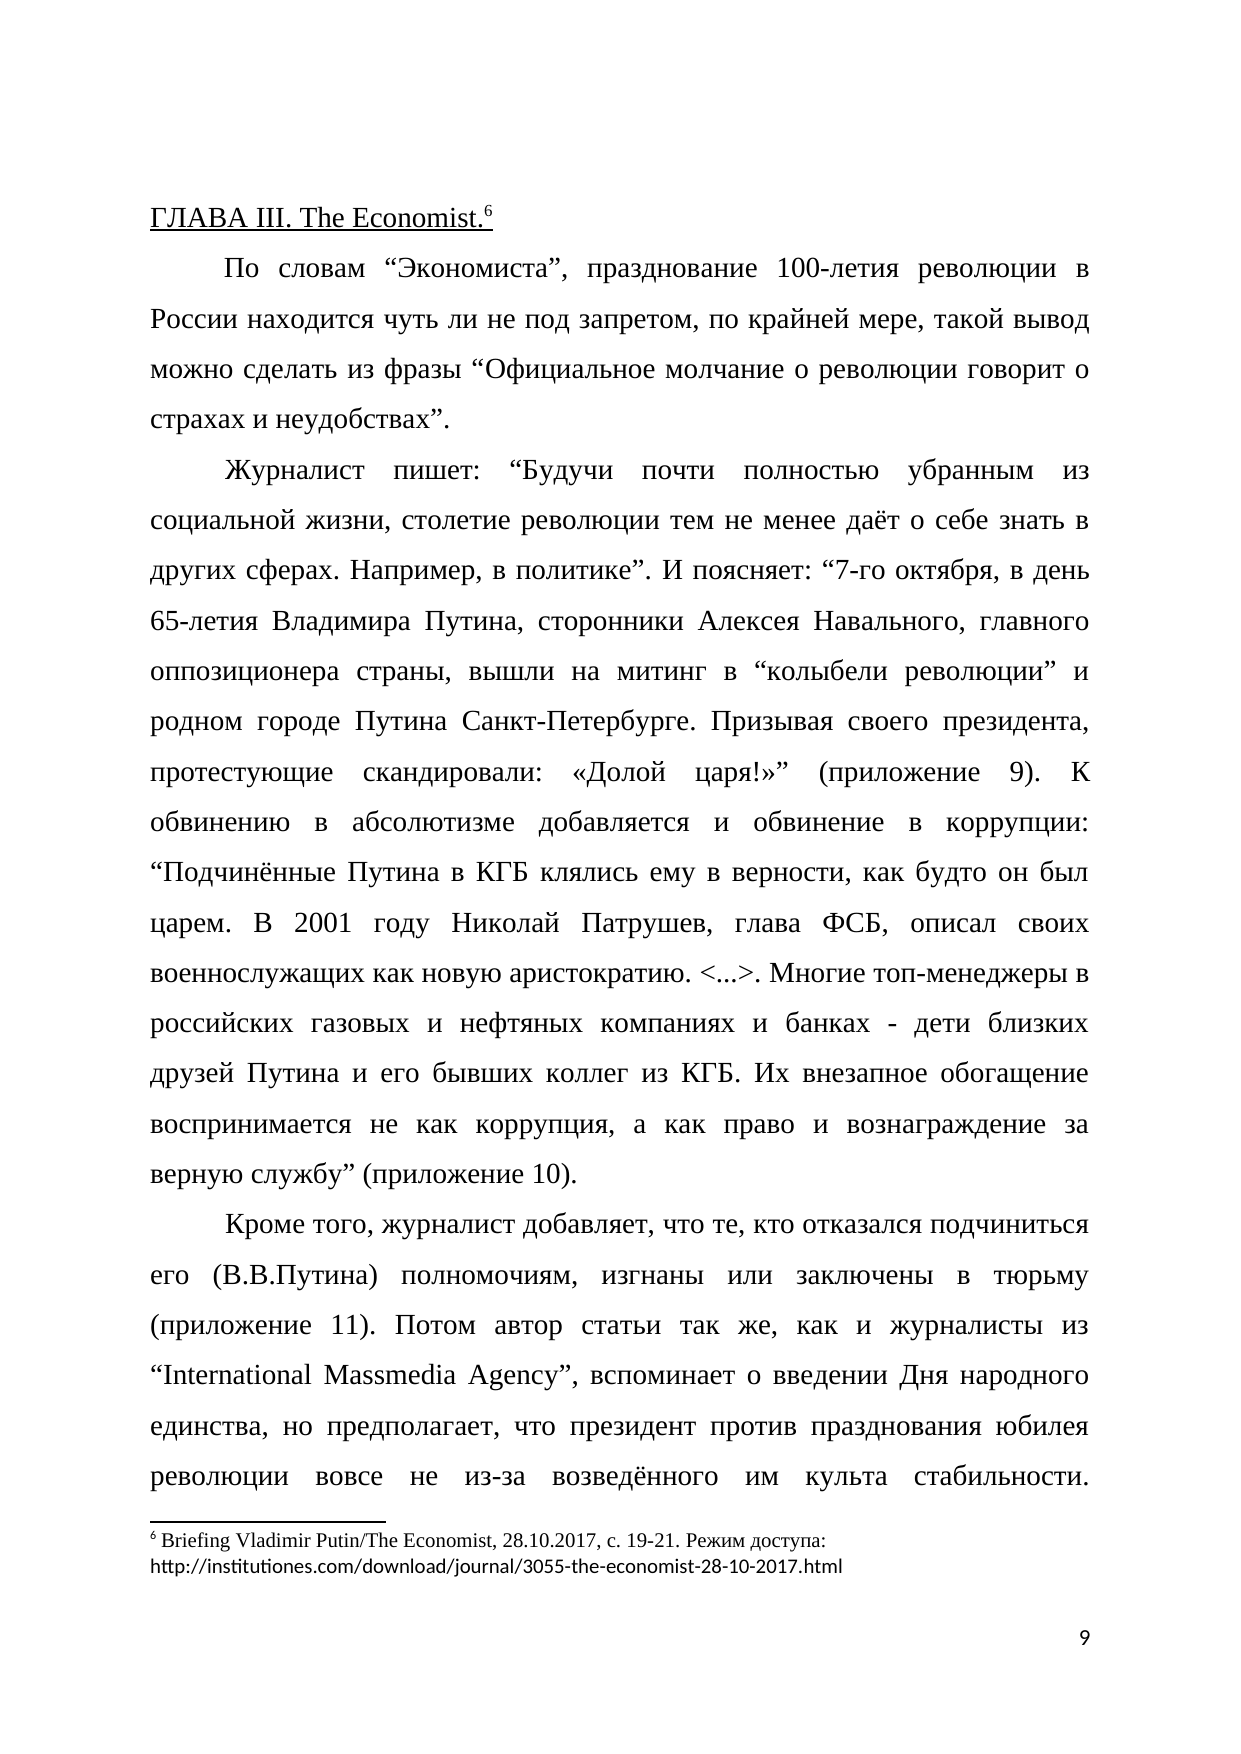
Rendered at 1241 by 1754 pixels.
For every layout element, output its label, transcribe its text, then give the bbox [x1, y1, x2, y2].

text ГЛАВА III. The Economist. [150, 200, 1090, 234]
text Журналист пишет: “Будучи почти полностью убранным из социальной жизни, столетие революции тем не менее даёт о себе знать в других сферах. Например, в политике”. И поясняет: “7-го октября, в день 65-летия Владимира Путина, сторонники Алексея Навального, главного оппозиционера страны, вышли на митинг в “колыбели революции” и родном городе Путина Санкт-Петербурге. Призывая своего президента, протестующие скандировали: «Долой царя!»” (приложение 9). К обвинению в абсолютизме добавляется и обвинение в коррупции: “Подчинённые Путина в КГБ клялись ему в верности, как будто он был царем. В 2001 году Николай Патрушев, глава ФСБ, описал своих военнослужащих как новую аристократию. <...>. Многие топ-менеджеры в российских газовых и нефтяных компаниях и банках - дети близких друзей Путина и его бывших коллег из КГБ. Их внезапное обогащение воспринимается не как коррупция, а как право и вознаграждение за верную службу” (приложение 10). [150, 452, 1090, 1190]
text По словам “Экономиста”, празднование 100-летия революции в России находится чуть ли не под запретом, по крайней мере, такой вывод можно сделать из фразы “Официальное молчание о революции говорит о страхах и неудобствах”. [150, 251, 1090, 435]
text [150, 1207, 1090, 1492]
